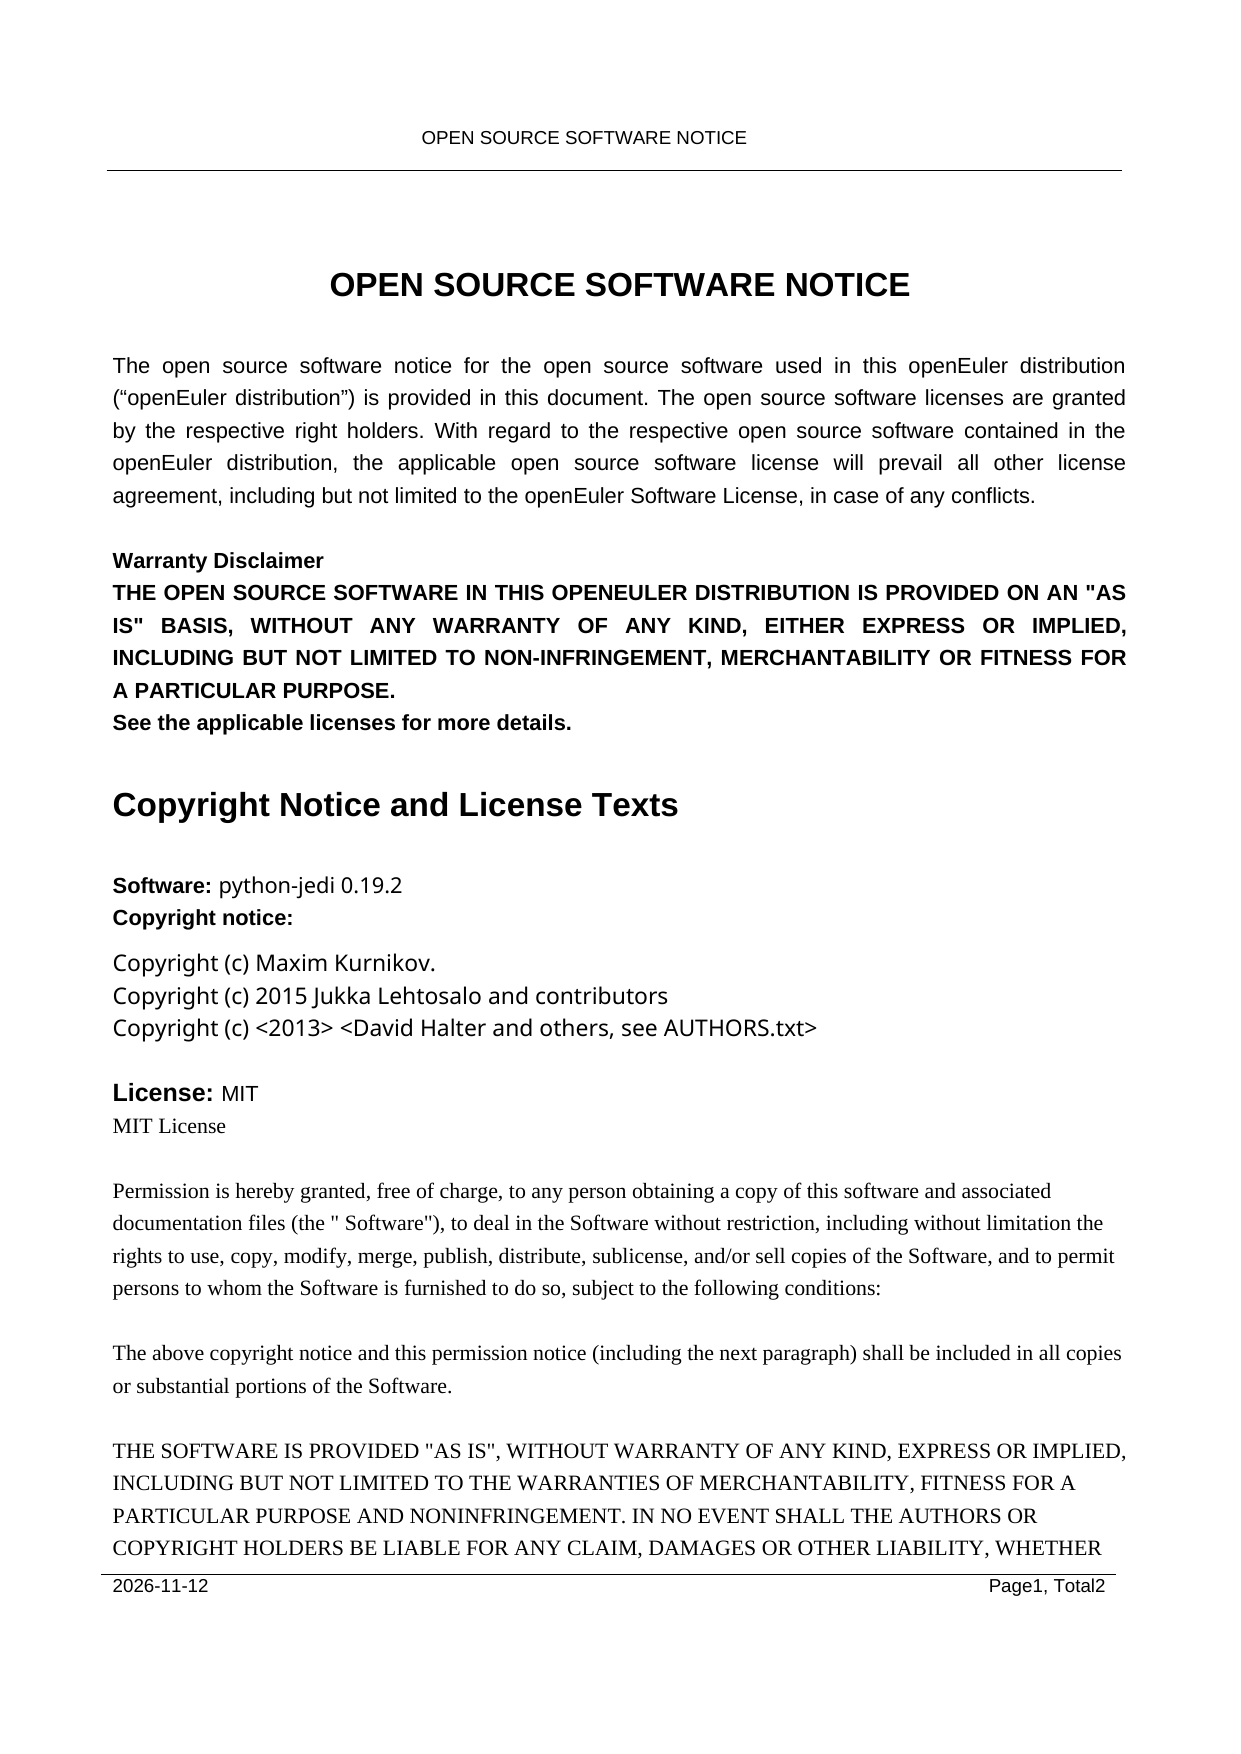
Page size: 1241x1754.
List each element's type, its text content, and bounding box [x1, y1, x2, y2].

text THE OPEN SOURCE SOFTWARE IN THIS OPENEULER DISTRIBUTION IS PROVIDED ON AN "AS IS" BASIS, WITHOUT ANY WARRANTY OF ANY KIND, EITHER EXPRESS OR IMPLIED, INCLUDING BUT NOT LIMITED TO NON-INFRINGEMENT, MERCHANTABILITY OR FITNESS FOR A PARTICULAR PURPOSE. See the applicable licenses for more details. [112, 576, 1128, 739]
text OPEN SOURCE SOFTWARE NOTICE [112, 251, 1128, 316]
text The open source software notice for the open source software used in this openEuler distribution (“openEuler distribution”) is provided in this document. The open source software licenses are granted by the respective right holders. With regard to the respective open source software contained in the openEuler distribution, the applicable open source software license will prevail all other license agreement, including but not limited to the openEuler Software License, in case of any conflicts. [112, 349, 1128, 511]
text Copyright notice: [112, 901, 1128, 934]
text Warranty Disclaimer [112, 544, 1128, 576]
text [112, 1109, 1128, 1564]
text Copyright Notice and License Texts [112, 771, 1128, 836]
title Software: python-jedi 0.19.2 [112, 869, 1128, 901]
text License: MIT [112, 1077, 1128, 1109]
text Copyright (c) Maxim Kurnikov. Copyright (c) 2015 Jukka Lehtosalo and contributors Copyright (c) <2013> <David Halter and others, see AUTHORS.txt> [112, 947, 1128, 1077]
